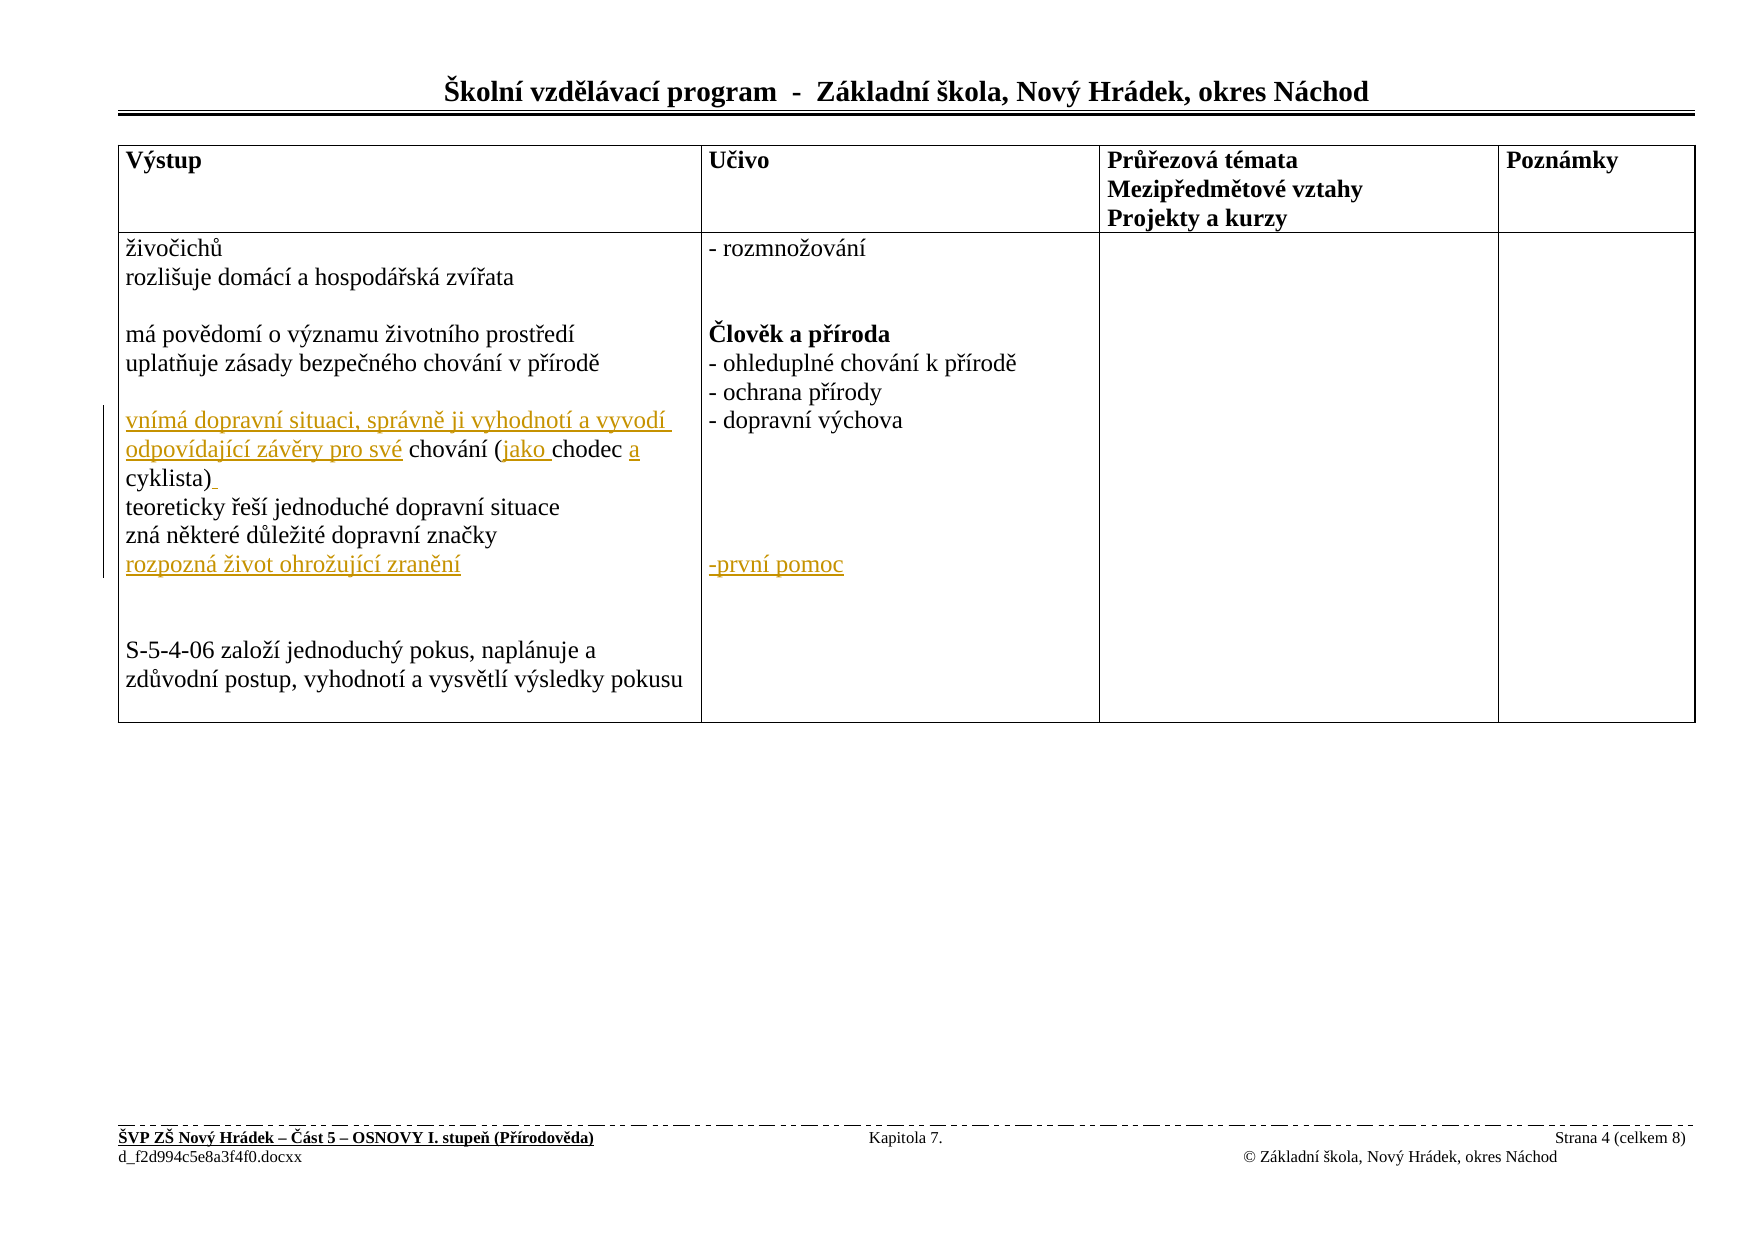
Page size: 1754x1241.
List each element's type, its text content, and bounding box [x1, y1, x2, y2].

table_header Poznámky [1499, 146, 1694, 232]
table_header Učivo [702, 146, 1099, 232]
table_header Průřezová témata Mezipředmětové vztahy Projekty a kurzy [1100, 146, 1498, 232]
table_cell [1100, 233, 1498, 722]
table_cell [1499, 233, 1694, 722]
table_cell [119, 233, 701, 722]
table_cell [702, 233, 1099, 722]
table_header Výstup [119, 146, 701, 232]
